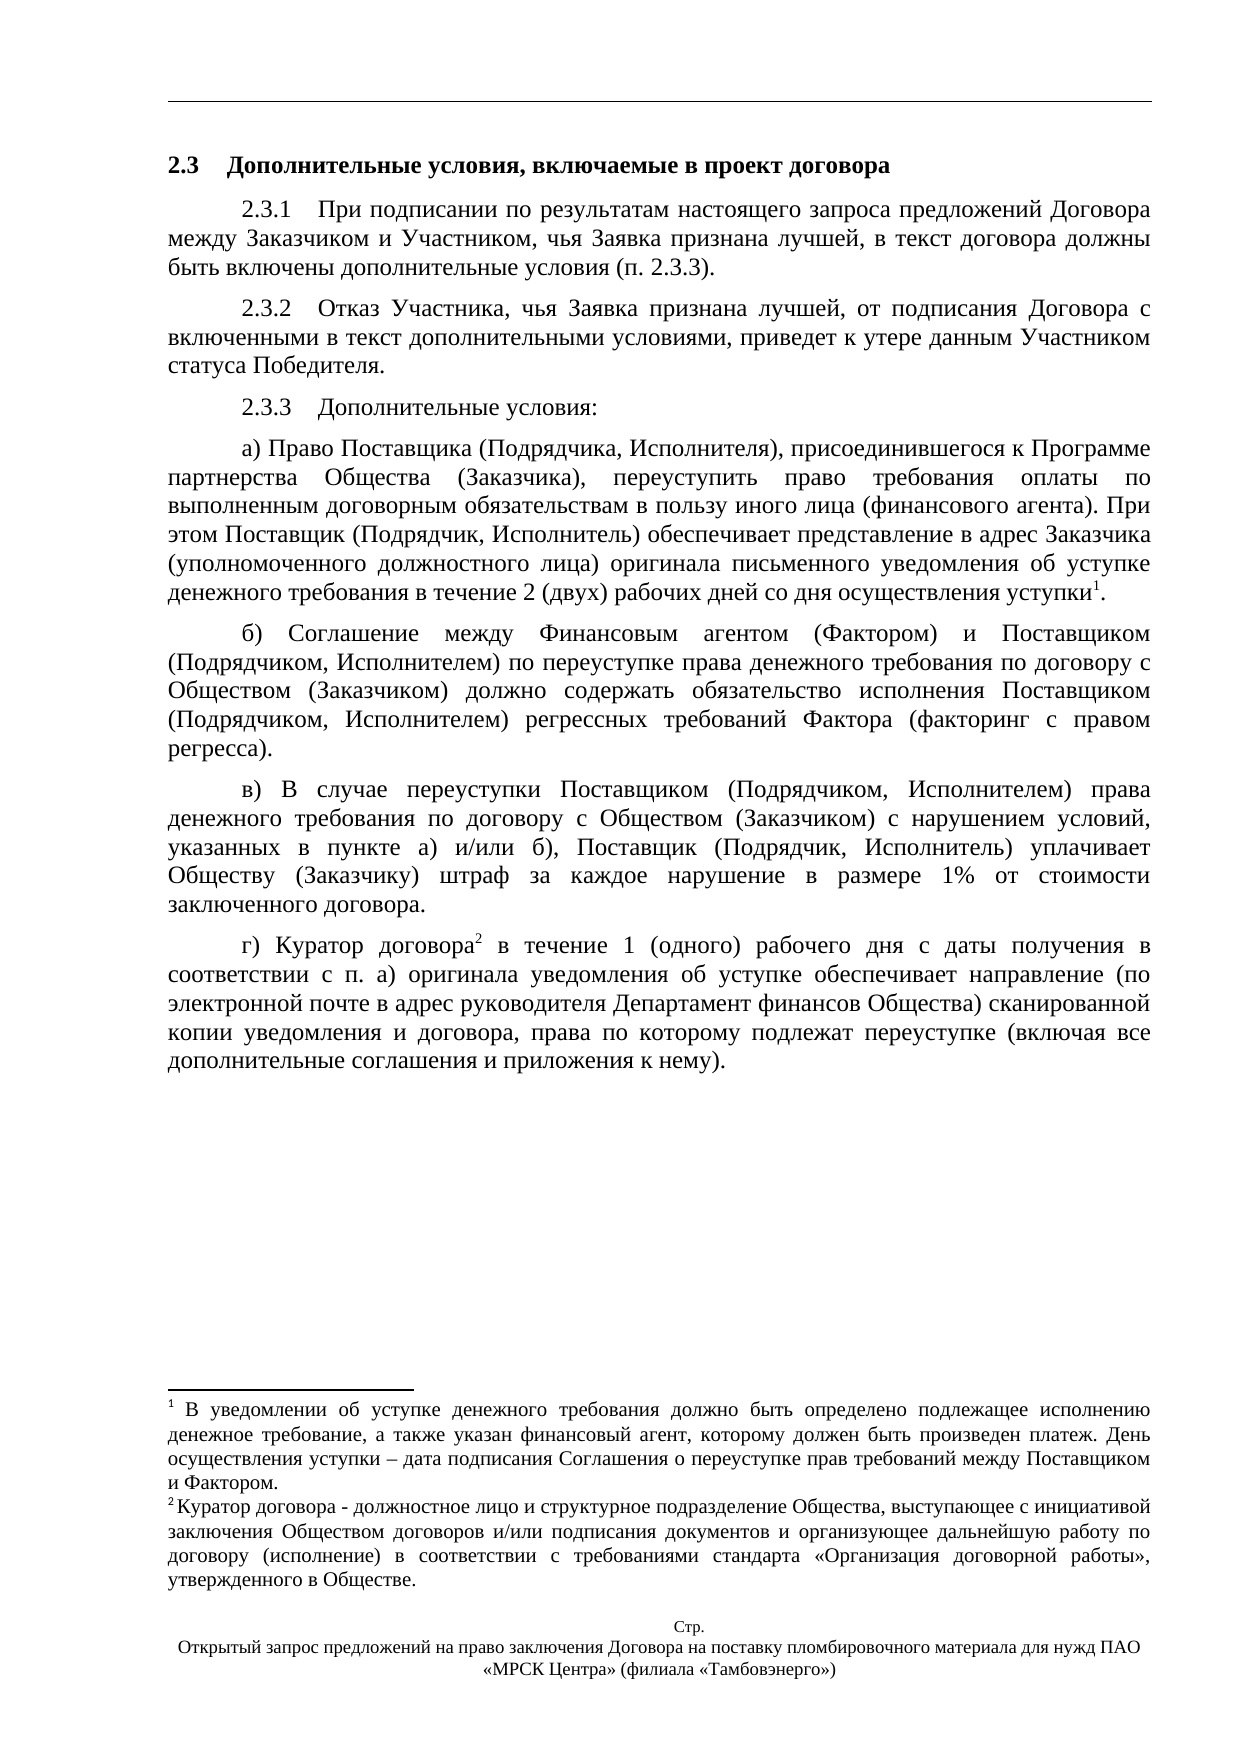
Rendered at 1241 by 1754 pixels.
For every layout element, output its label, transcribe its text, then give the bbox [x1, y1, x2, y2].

subtitle Дополнительные условия, включаемые в проект договора [168, 150, 1152, 179]
subtitle б) Соглашение между Финансовым агентом (Фактором) и Поставщиком (Подрядчиком, Исполнителем) по переуступке права денежного требования по договору с Обществом (Заказчиком) должно содержать обязательство исполнения Поставщиком (Подрядчиком, Исполнителем) регрессных требований Фактора (факторинг с правом регресса). [168, 618, 1152, 762]
subtitle При подписании по результатам настоящего запроса предложений Договора между Заказчиком и Участником, чья Заявка признана лучшей, в текст договора должны быть включены дополнительные условия (п. 2.3.3). [168, 194, 1152, 280]
subtitle Дополнительные условия: [168, 392, 1152, 420]
subtitle а) Право Поставщика (Подрядчика, Исполнителя), присоединившегося к Программе партнерства Общества (Заказчика), переуступить право требования оплаты по выполненным договорным обязательствам в пользу иного лица (финансового агента). При этом Поставщик (Подрядчик, Исполнитель) обеспечивает представление в адрес Заказчика (уполномоченного должностного лица) оригинала письменного уведомления об уступке денежного требования в течение 2 (двух) рабочих дней со дня осуществления уступки. [168, 433, 1152, 605]
subtitle Отказ Участника, чья Заявка признана лучшей, от подписания Договора с включенными в текст дополнительными условиями, приведет к утере данным Участником статуса Победителя. [168, 293, 1152, 379]
subtitle г) Куратор договора в течение 1 (одного) рабочего дня с даты получения в соответствии с п. а) оригинала уведомления об уступке обеспечивает направление (по электронной почте в адрес руководителя Департамент финансов Общества) сканированной копии уведомления и договора, права по которому подлежат переуступке (включая все дополнительные соглашения и приложения к нему). [168, 930, 1152, 1074]
subtitle в) В случае переуступки Поставщиком (Подрядчиком, Исполнителем) права денежного требования по договору с Обществом (Заказчиком) с нарушением условий, указанных в пункте а) и/или б), Поставщик (Подрядчик, Исполнитель) уплачивает Обществу (Заказчику) штраф за каждое нарушение в размере 1% от стоимости заключенного договора. [168, 774, 1152, 918]
